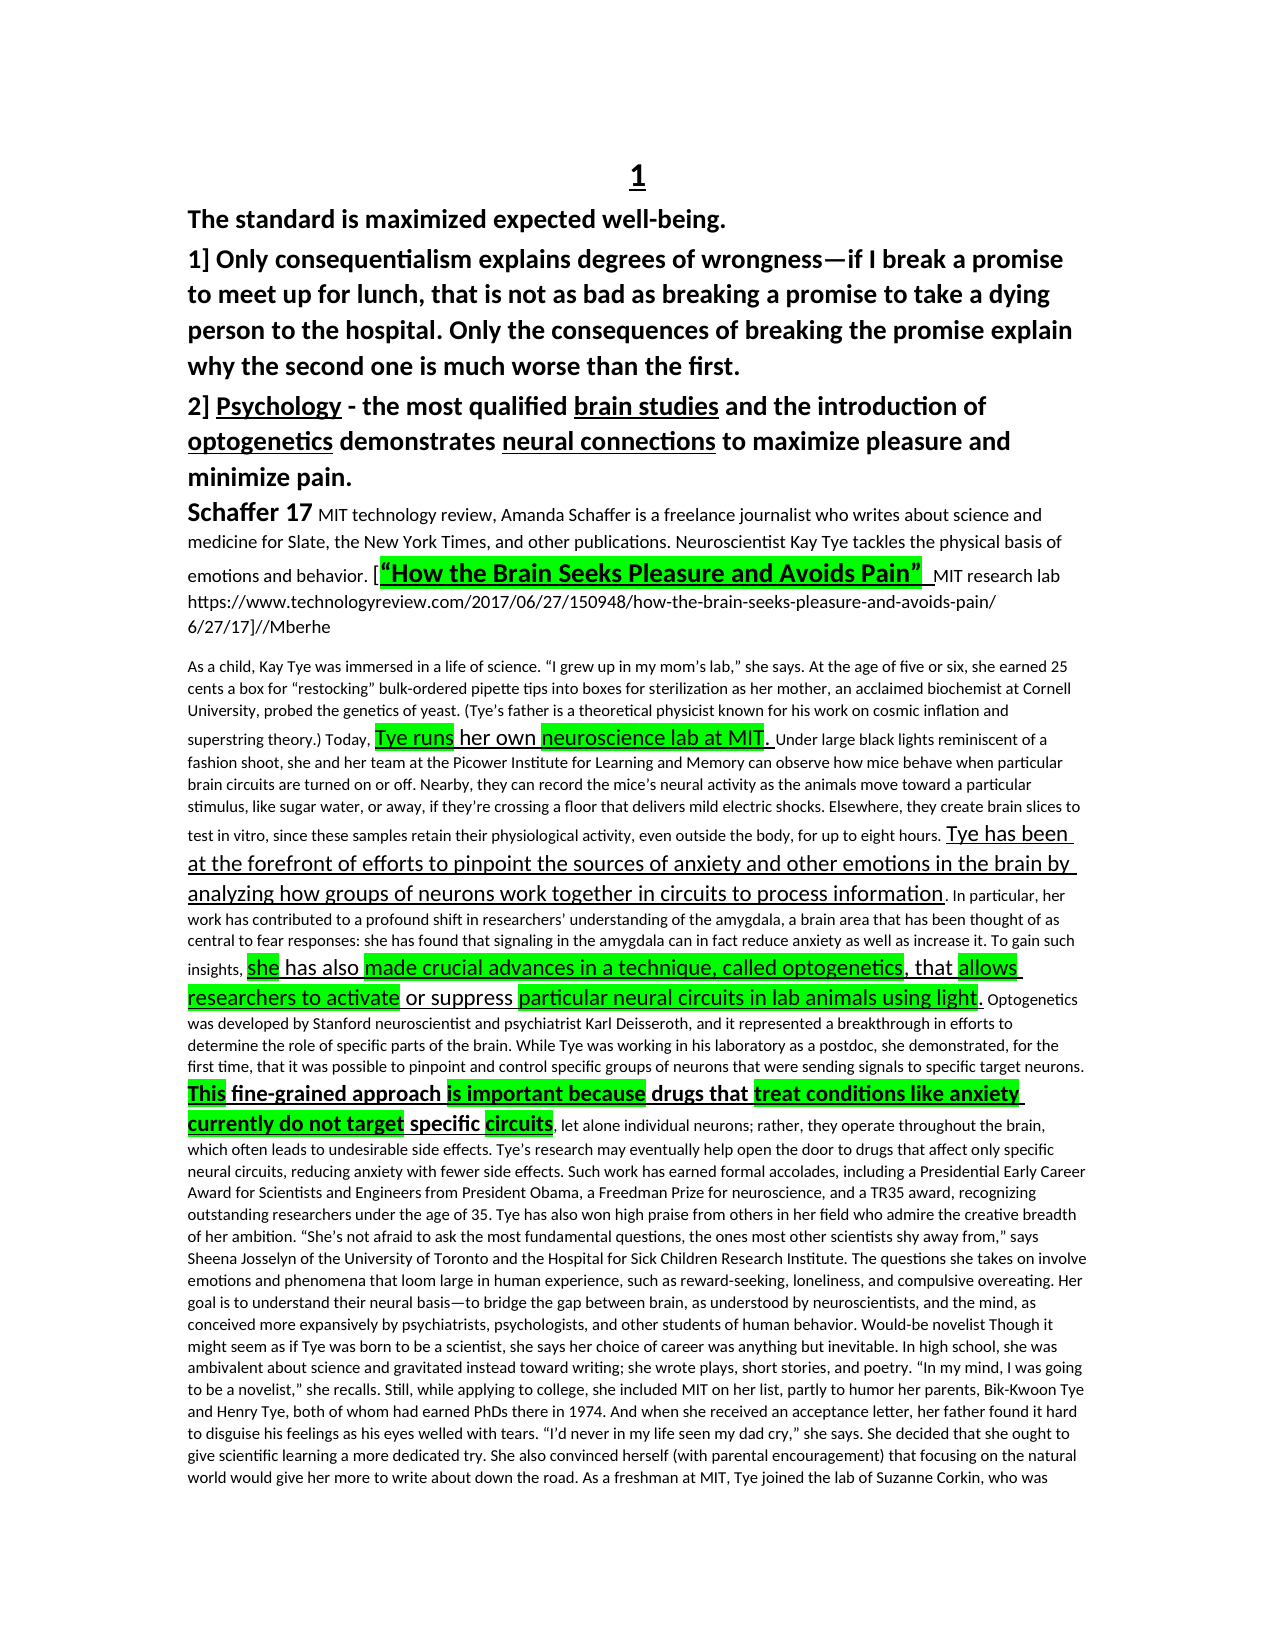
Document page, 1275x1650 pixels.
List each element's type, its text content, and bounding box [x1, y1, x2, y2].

subtitle 1 [187, 154, 1087, 195]
subtitle 1] Only consequentialism explains degrees of wrongness—if I break a promise to meet up for lunch, that is not as bad as breaking a promise to take a dying person to the hospital. Only the consequences of breaking the promise explain why the second one is much worse than the first. [187, 242, 1087, 382]
subtitle The standard is maximized expected well-being. [187, 202, 1087, 235]
subtitle 2] Psychology - the most qualified brain studies and the introduction of optogenetics demonstrates neural connections to maximize pleasure and minimize pain. [187, 389, 1087, 493]
text Schaffer 17 MIT technology review, Amanda Schaffer is a freelance journalist who writes about science and medicine for Slate, the New York Times, and other publications. Neuroscientist Kay Tye tackles the physical basis of emotions and behavior. [“How the Brain Seeks Pleasure and Avoids Pain” MIT research lab https://www.technologyreview.com/2017/06/27/150948/how-the-brain-seeks-pleasure-and-avoids-pain/ 6/27/17]//Mberhe [187, 496, 1087, 638]
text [187, 657, 1087, 1487]
